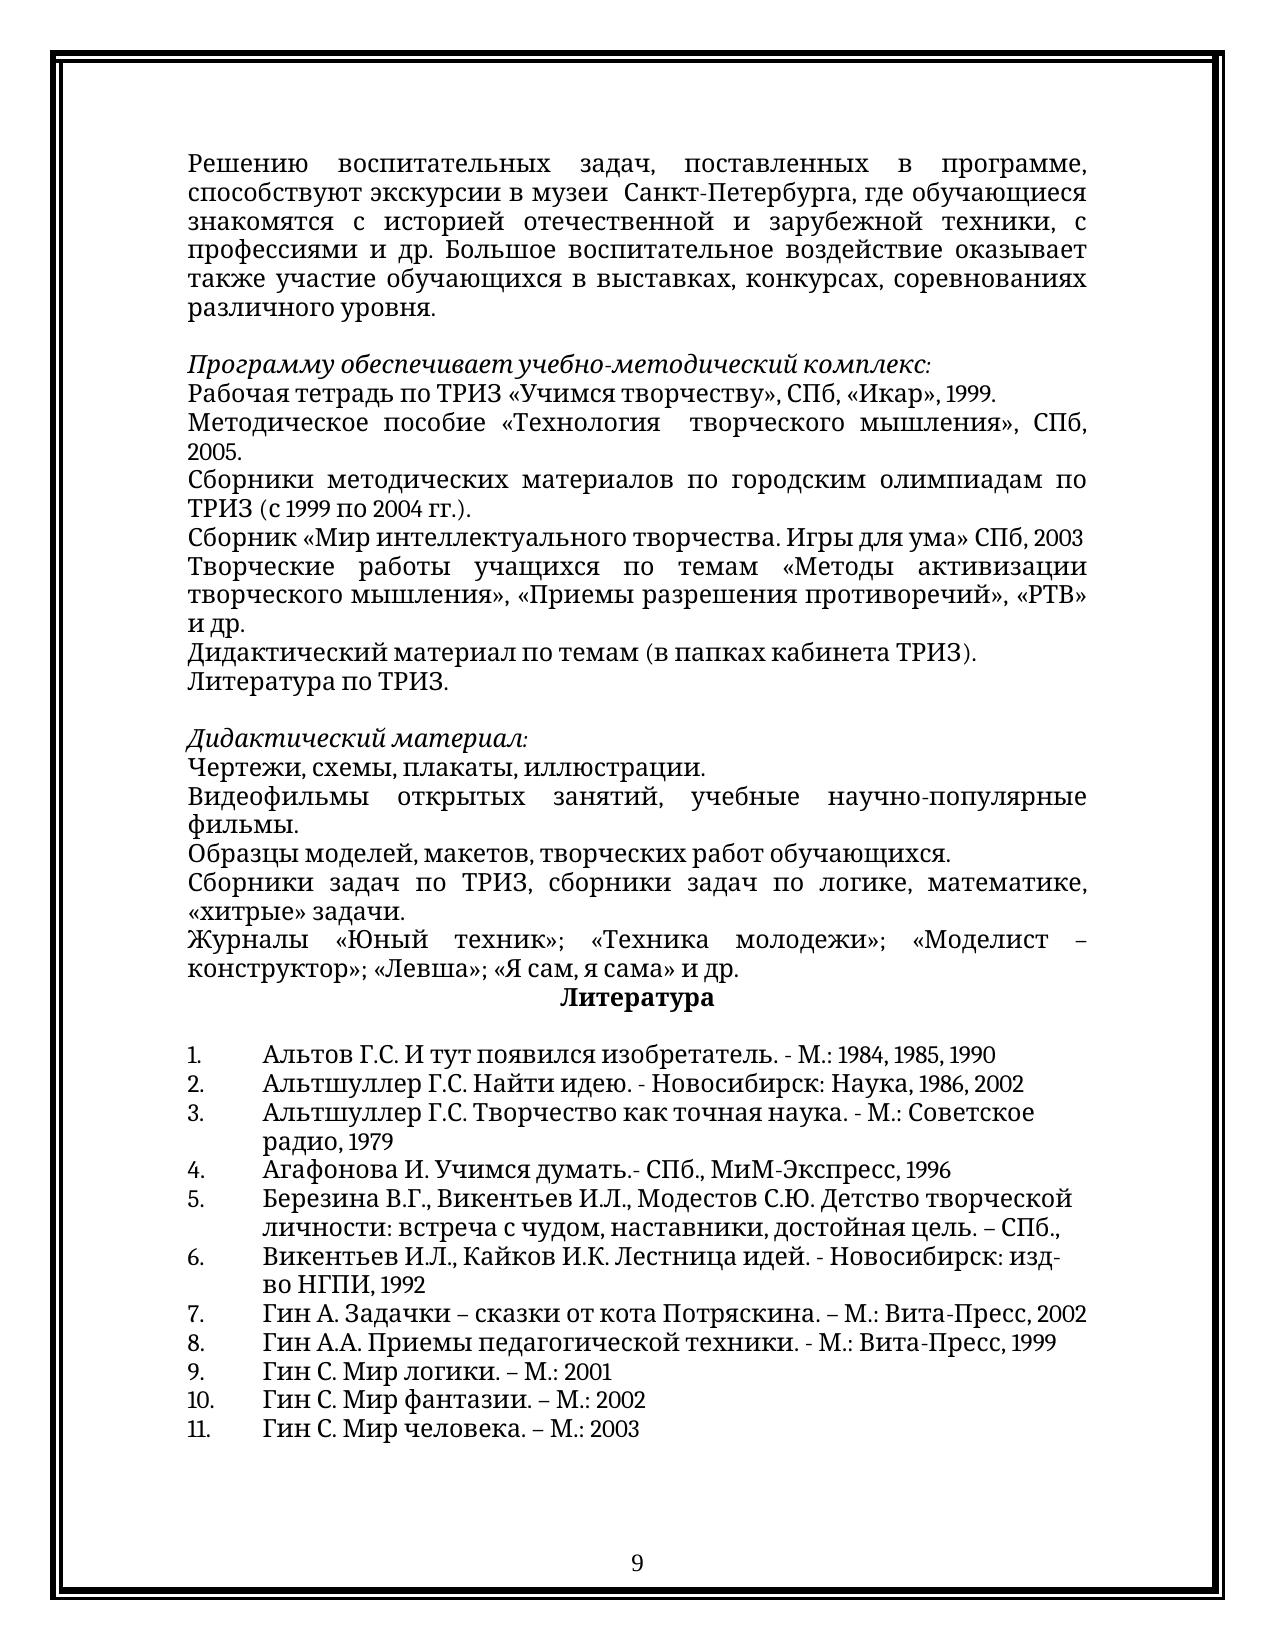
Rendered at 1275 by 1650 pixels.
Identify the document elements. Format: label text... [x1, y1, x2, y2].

list Гин А. Задачки – сказки от кота Потряскина. – М.: Вита-Пресс, 2002 [187, 1300, 1087, 1329]
text Сборник «Мир интеллектуального творчества. Игры для ума» СПб, 2003 [187, 524, 1087, 552]
text Журналы «Юный техник»; «Техника молодежи»; «Моделист – конструктор»; «Левша»; «Я сам, я сама» и др. [187, 926, 1087, 984]
list Березина В.Г., Викентьев И.Л., Модестов С.Ю. Детство творческой личности: встреча с чудом, наставники, достойная цель. – СПб., [187, 1185, 1087, 1242]
list Гин С. Мир человека. – М.: 2003 [187, 1415, 1087, 1444]
text Сборники методических материалов по городским олимпиадам по ТРИЗ (с 1999 по 2004 гг.). [187, 466, 1087, 524]
text Образцы моделей, макетов, творческих работ обучающихся. [187, 840, 1087, 869]
list Агафонова И. Учимся думать.- СПб., МиМ-Экспресс, 1996 [187, 1156, 1087, 1185]
text Литература по ТРИЗ. [187, 667, 1087, 696]
text Программу обеспечивает учебно-методический комплекс: [187, 351, 1087, 380]
text Видеофильмы открытых занятий, учебные научно-популярные фильмы. [187, 782, 1087, 840]
text Рабочая тетрадь по ТРИЗ «Учимся творчеству», СПб, «Икар», 1999. [187, 380, 1087, 409]
list Альтшуллер Г.С. Творчество как точная наука. - М.: Советское радио, 1979 [187, 1099, 1087, 1156]
text Дидактический материал по темам (в папках кабинета ТРИЗ). [187, 639, 1087, 667]
text Сборники задач по ТРИЗ, сборники задач по логике, математике, «хитрые» задачи. [187, 869, 1087, 926]
list Викентьев И.Л., Кайков И.К. Лестница идей. - Новосибирск: изд-во НГПИ, 1992 [187, 1242, 1087, 1300]
text Дидактический материал: [187, 725, 1087, 754]
text Литература [187, 984, 1087, 1012]
list Гин С. Мир логики. – М.: 2001 [187, 1357, 1087, 1386]
text Решению воспитательных задач, поставленных в программе, способствуют экскурсии в музеи Санкт-Петербурга, где обучающиеся знакомятся с историей отечественной и зарубежной техники, с профессиями и др. Большое воспитательное воздействие оказывает также участие обучающихся в выставках, конкурсах, соревнованиях различного уровня. [187, 150, 1087, 322]
list Альтов Г.С. И тут появился изобретатель. - М.: 1984, 1985, 1990 [187, 1041, 1087, 1070]
text Методическое пособие «Технология творческого мышления», СПб, 2005. [187, 409, 1087, 466]
list Гин С. Мир фантазии. – М.: 2002 [187, 1386, 1087, 1415]
list Альтшуллер Г.С. Найти идею. - Новосибирск: Наука, 1986, 2002 [187, 1070, 1087, 1099]
text Чертежи, схемы, плакаты, иллюстрации. [187, 754, 1087, 782]
text Творческие работы учащихся по темам «Методы активизации творческого мышления», «Приемы разрешения противоречий», «РТВ» и др. [187, 552, 1087, 639]
list Гин А.А. Приемы педагогической техники. - М.: Вита-Пресс, 1999 [187, 1329, 1087, 1357]
